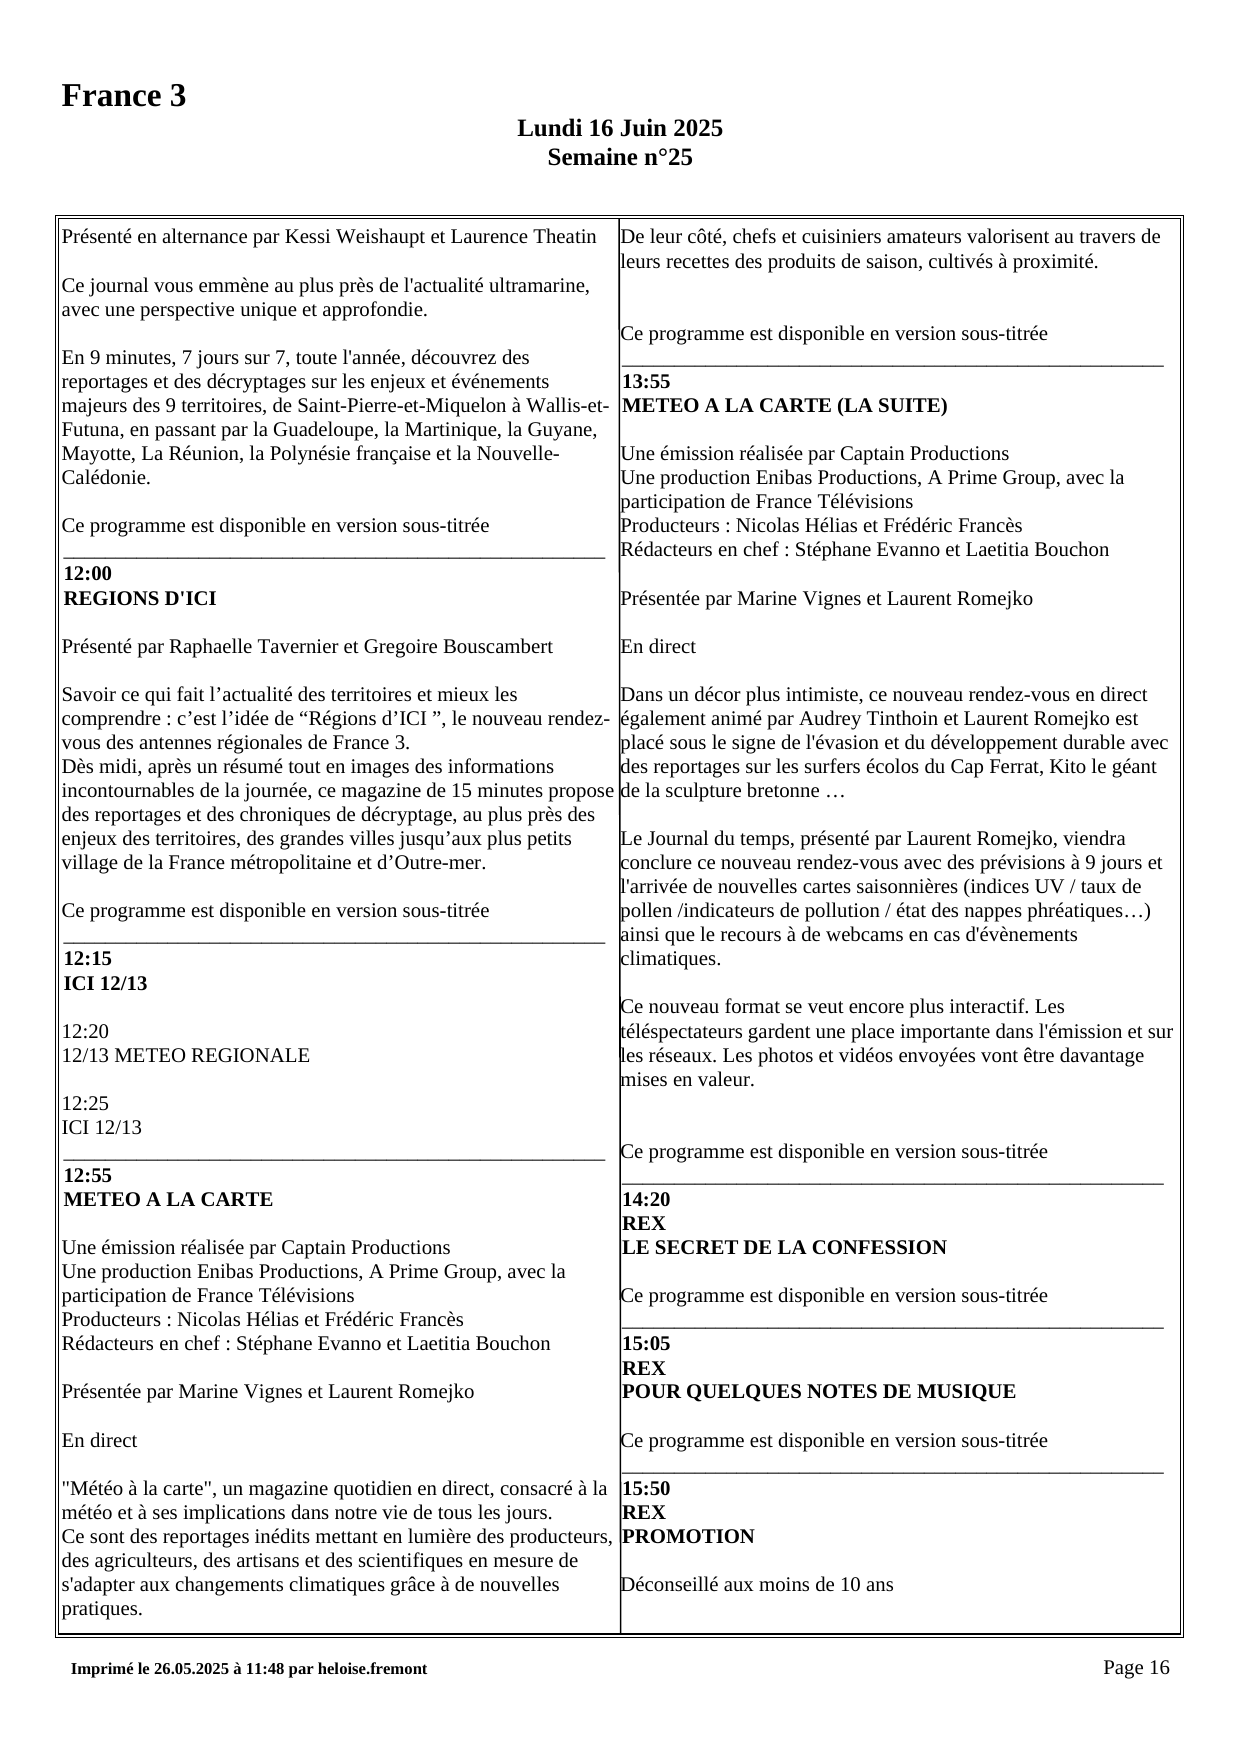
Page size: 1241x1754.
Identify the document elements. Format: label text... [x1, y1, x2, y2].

text 15:50 [622, 1476, 1179, 1500]
text Déconseillé aux moins de 10 ans [620, 1572, 1179, 1596]
text Ce programme est disponible en version sous-titrée [61, 513, 620, 537]
text ____________________________________________________ [622, 1163, 1179, 1187]
text METEO A LA CARTE (LA SUITE) [622, 393, 1179, 417]
text Présenté par Raphaelle Tavernier et Gregoire Bouscambert Savoir ce qui fait l’actualité des territoires et mieux les comprendre : c’est l’idée de “Régions d’ICI ”, le nouveau rendez-vous des antennes régionales de France 3. Dès midi, après un résumé tout en images des informations incontournables de la journée, ce magazine de 15 minutes propose des reportages et des chroniques de décryptage, au plus près des enjeux des territoires, des grandes villes jusqu’aux plus petits village de la France métropolitaine et d’Outre-mer. [61, 609, 620, 874]
text LE SECRET DE LA CONFESSION [622, 1235, 1179, 1259]
text REX [622, 1211, 1179, 1235]
text Ce programme est disponible en version sous-titrée [620, 1428, 1179, 1452]
text ____________________________________________________ [63, 922, 620, 946]
text Ce programme est disponible en version sous-titrée [620, 1139, 1179, 1163]
text REGIONS D'ICI [63, 585, 620, 609]
text ____________________________________________________ [63, 537, 620, 561]
text 13:55 [622, 369, 1179, 393]
text ____________________________________________________ [622, 1307, 1179, 1331]
text Une émission réalisée par Captain Productions Une production Enibas Productions, A Prime Group, avec la participation de France Télévisions Producteurs : Nicolas Hélias et Frédéric Francès Rédacteurs en chef : Stéphane Evanno et Laetitia Bouchon Présentée par Marine Vignes et Laurent Romejko En direct Dans un décor plus intimiste, ce nouveau rendez-vous en direct également animé par Audrey Tinthoin et Laurent Romejko est placé sous le signe de l'évasion et du développement durable avec des reportages sur les surfers écolos du Cap Ferrat, Kito le géant de la sculpture bretonne … Le Journal du temps, présenté par Laurent Romejko, viendra conclure ce nouveau rendez-vous avec des prévisions à 9 jours et l'arrivée de nouvelles cartes saisonnières (indices UV / taux de pollen /indicateurs de pollution / état des nappes phréatiques…) ainsi que le recours à de webcams en cas d'évènements climatiques. Ce nouveau format se veut encore plus interactif. Les téléspectateurs gardent une place importante dans l'émission et sur les réseaux. Les photos et vidéos envoyées vont être davantage mises en valeur. [620, 417, 1179, 1139]
text Une émission réalisée par Captain Productions Une production Enibas Productions, A Prime Group, avec la participation de France Télévisions Producteurs : Nicolas Hélias et Frédéric Francès Rédacteurs en chef : Stéphane Evanno et Laetitia Bouchon Présentée par Marine Vignes et Laurent Romejko En direct "Météo à la carte", un magazine quotidien en direct, consacré à la météo et à ses implications dans notre vie de tous les jours. Ce sont des reportages inédits mettant en lumière des producteurs, des agriculteurs, des artisans et des scientifiques en mesure de s'adapter aux changements climatiques grâce à de nouvelles pratiques. De leur côté, chefs et cuisiniers amateurs valorisent au travers de leurs recettes des produits de saison, cultivés à proximité. [61, 1211, 620, 1620]
text Ce programme est disponible en version sous-titrée [61, 898, 620, 922]
text 15:05 [622, 1331, 1179, 1355]
text ____________________________________________________ [622, 345, 1179, 369]
text REX [622, 1355, 1179, 1379]
text REX [622, 1500, 1179, 1524]
text Ce programme est disponible en version sous-titrée [620, 321, 1179, 345]
text 14:20 [622, 1187, 1179, 1211]
text 12:15 [63, 946, 620, 970]
text ICI 12/13 [63, 970, 620, 994]
text Ce programme est disponible en version sous-titrée [620, 1283, 1179, 1307]
text 12:20 12/13 METEO REGIONALE 12:25 ICI 12/13 [61, 994, 620, 1139]
text Présenté en alternance par Kessi Weishaupt et Laurence Theatin Ce journal vous emmène au plus près de l'actualité ultramarine, avec une perspective unique et approfondie. En 9 minutes, 7 jours sur 7, toute l'année, découvrez des reportages et des décryptages sur les enjeux et événements majeurs des 9 territoires, de Saint-Pierre-et-Miquelon à Wallis-et-Futuna, en passant par la Guadeloupe, la Martinique, la Guyane, Mayotte, La Réunion, la Polynésie française et la Nouvelle-Calédonie. [61, 224, 620, 513]
text PROMOTION [622, 1524, 1179, 1548]
text ____________________________________________________ [63, 1139, 620, 1163]
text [622, 1452, 1179, 1476]
text 12:00 [63, 561, 620, 585]
text POUR QUELQUES NOTES DE MUSIQUE [622, 1379, 1179, 1403]
text METEO A LA CARTE [63, 1187, 620, 1211]
text Une émission réalisée par Captain Productions Une production Enibas Productions, A Prime Group, avec la participation de France Télévisions Producteurs : Nicolas Hélias et Frédéric Francès Rédacteurs en chef : Stéphane Evanno et Laetitia Bouchon Présentée par Marine Vignes et Laurent Romejko En direct "Météo à la carte", un magazine quotidien en direct, consacré à la météo et à ses implications dans notre vie de tous les jours. Ce sont des reportages inédits mettant en lumière des producteurs, des agriculteurs, des artisans et des scientifiques en mesure de s'adapter aux changements climatiques grâce à de nouvelles pratiques. De leur côté, chefs et cuisiniers amateurs valorisent au travers de leurs recettes des produits de saison, cultivés à proximité. [620, 224, 1179, 321]
text 12:55 [63, 1163, 620, 1187]
